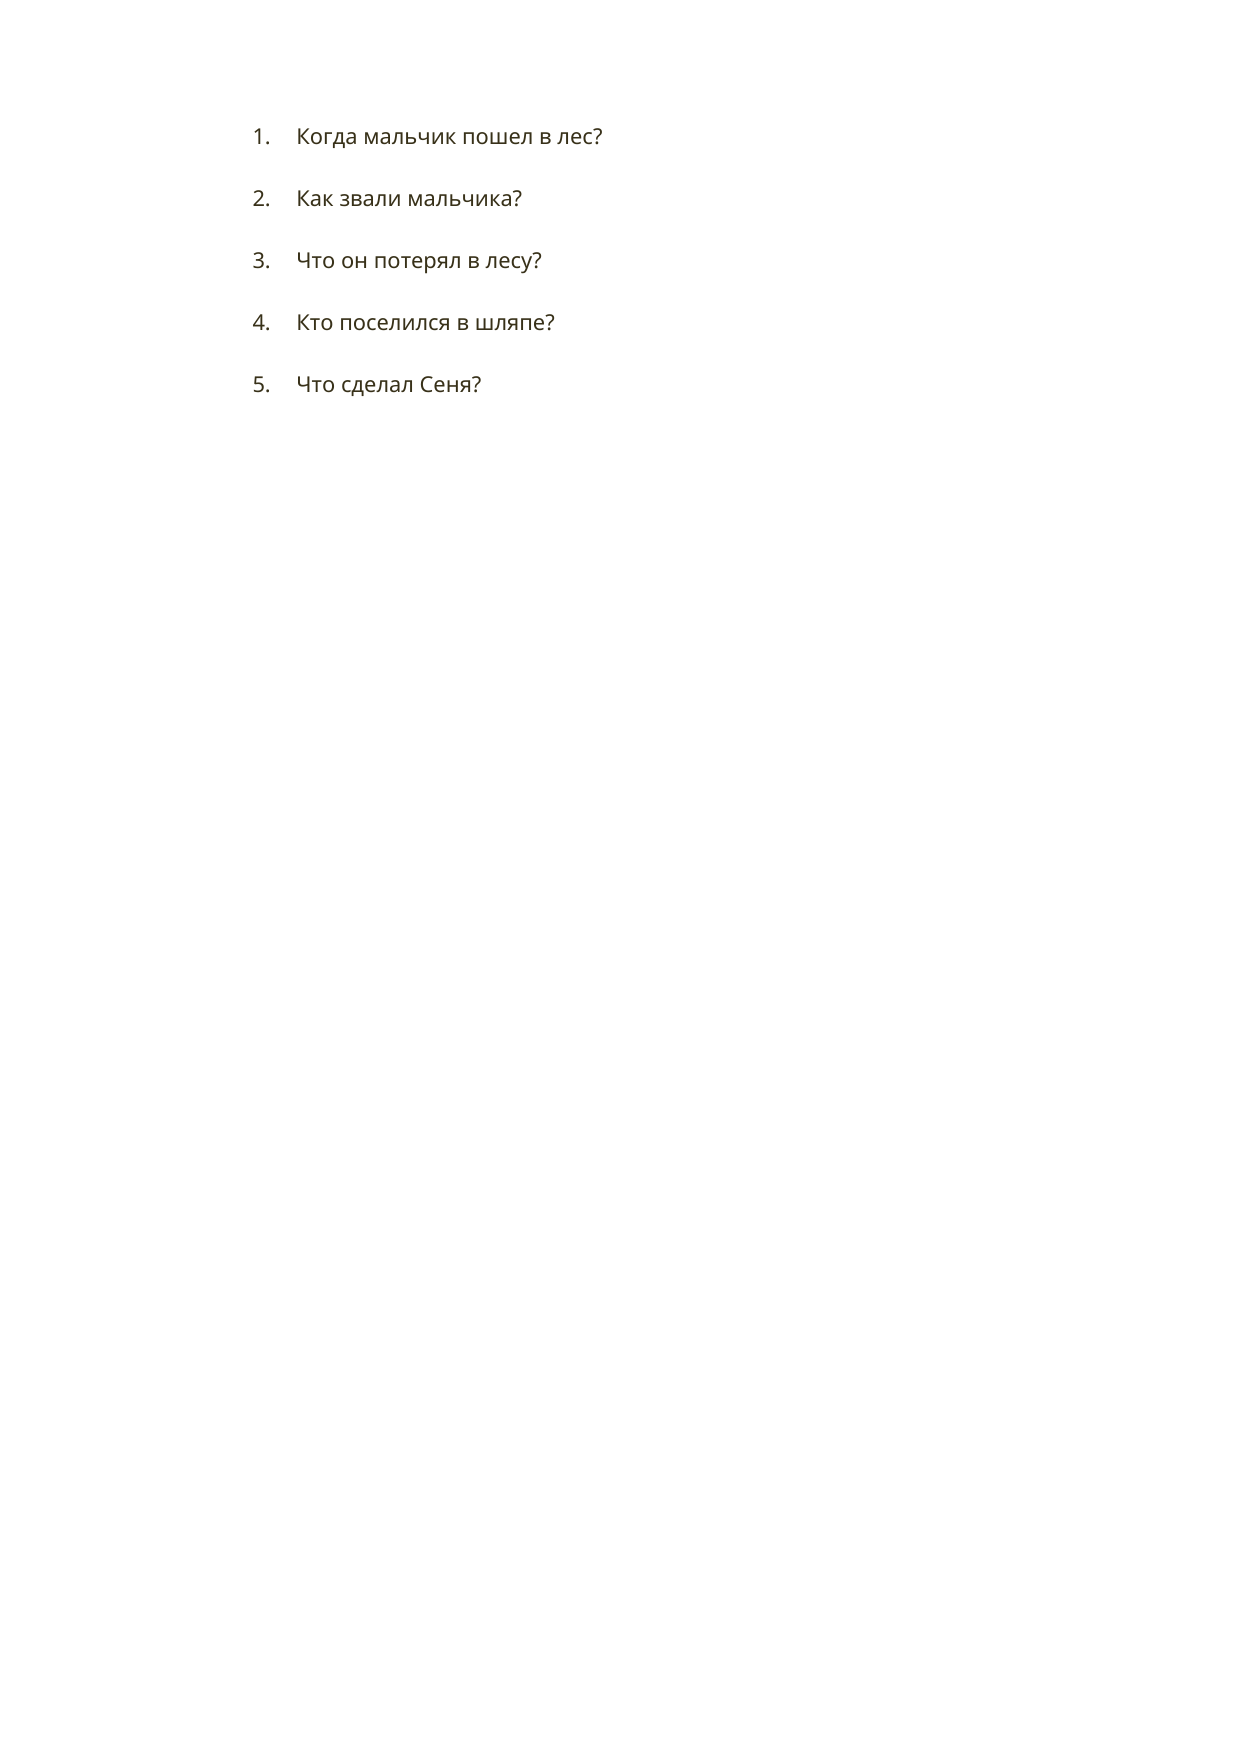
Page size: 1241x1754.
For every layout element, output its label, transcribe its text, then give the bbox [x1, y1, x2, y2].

text 5. Что сделал Сеня? [252, 366, 1152, 399]
text 1. Когда мальчик пошел в лес? [252, 118, 1152, 151]
text 2. Как звали мальчика? [252, 180, 1152, 213]
text 3. Что он потерял в лесу? [252, 242, 1152, 275]
text 4. Кто поселился в шляпе? [252, 304, 1152, 337]
